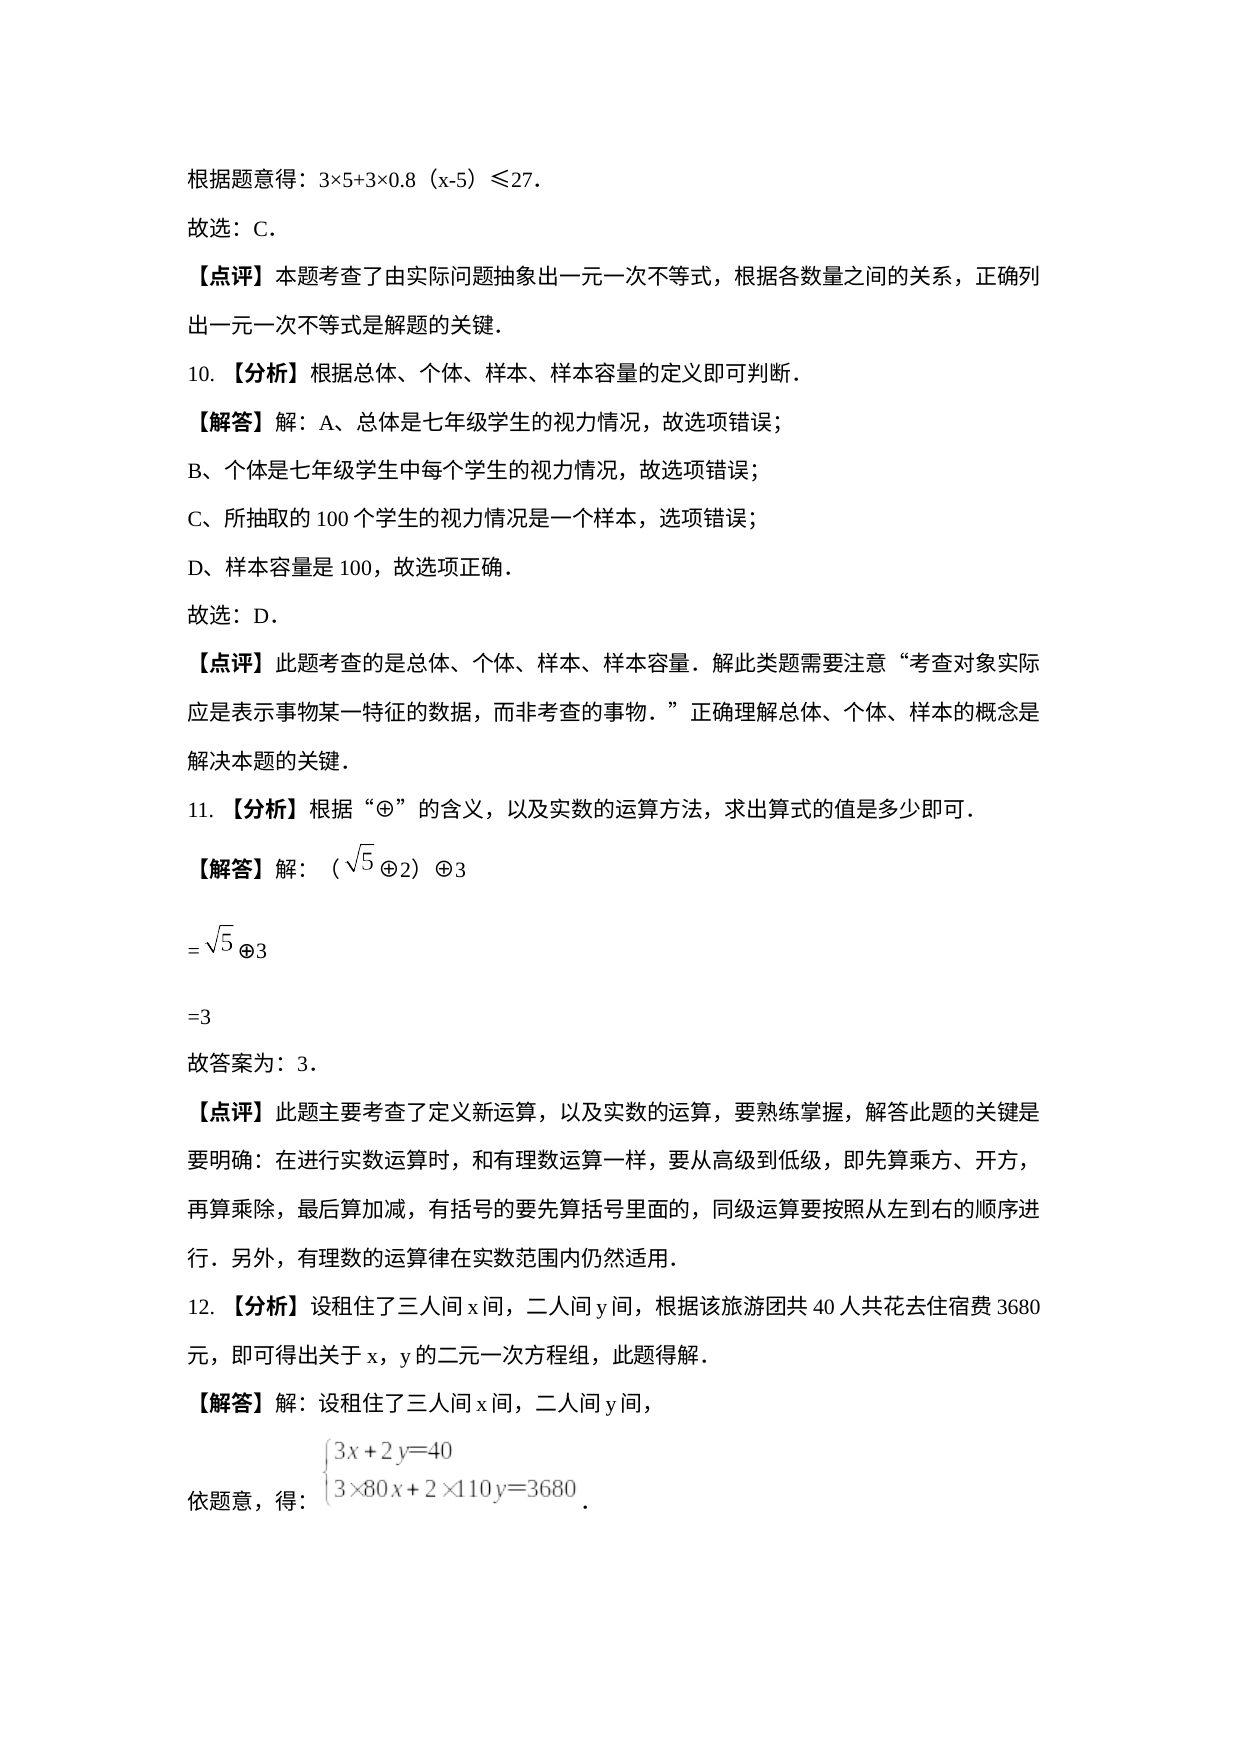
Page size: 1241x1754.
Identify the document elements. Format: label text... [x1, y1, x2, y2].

text 【解答】解：（⊕2）⊕3 [187, 840, 1053, 905]
text 根据题意得：3×5+3×0.8（x-5）≤27． [187, 162, 1053, 194]
text 故选：C． [187, 210, 1053, 243]
text 【解答】解：设租住了三人间x间，二人间y间， [187, 1386, 1053, 1418]
text 故选：D． [187, 597, 1053, 630]
text D、样本容量是100，故选项正确． [187, 549, 1053, 582]
text 故答案为：3． [187, 1046, 1053, 1078]
text B、个体是七年级学生中每个学生的视力情况，故选项错误； [187, 452, 1053, 485]
text 【解答】解：A、总体是七年级学生的视力情况，故选项错误； [187, 404, 1053, 437]
text =3 [187, 1001, 1053, 1033]
text 【点评】本题考查了由实际问题抽象出一元一次不等式，根据各数量之间的关系，正确列出一元一次不等式是解题的关键． [187, 259, 1053, 340]
text 依题意，得：． [187, 1434, 1053, 1532]
text 10. 【分析】根据总体、个体、样本、样本容量的定义即可判断． [187, 356, 1053, 388]
text C、所抽取的100个学生的视力情况是一个样本，选项错误； [187, 501, 1053, 533]
text 12. 【分析】设租住了三人间x间，二人间y间，根据该旅游团共40人共花去住宿费3680元，即可得出关于x，y的二元一次方程组，此题得解． [187, 1289, 1053, 1370]
text 【点评】此题考查的是总体、个体、样本、样本容量．解此类题需要注意“考查对象实际应是表示事物某一特征的数据，而非考查的事物．”正确理解总体、个体、样本的概念是解决本题的关键． [187, 646, 1053, 776]
text =⊕3 [187, 921, 1053, 986]
text 11. 【分析】根据“⊕”的含义，以及实数的运算方法，求出算式的值是多少即可． [187, 792, 1053, 824]
text 【点评】此题主要考查了定义新运算，以及实数的运算，要熟练掌握，解答此题的关键是要明确：在进行实数运算时，和有理数运算一样，要从高级到低级，即先算乘方、开方，再算乘除，最后算加减，有括号的要先算括号里面的，同级运算要按照从左到右的顺序进行．另外，有理数的运算律在实数范围内仍然适用． [187, 1094, 1053, 1273]
